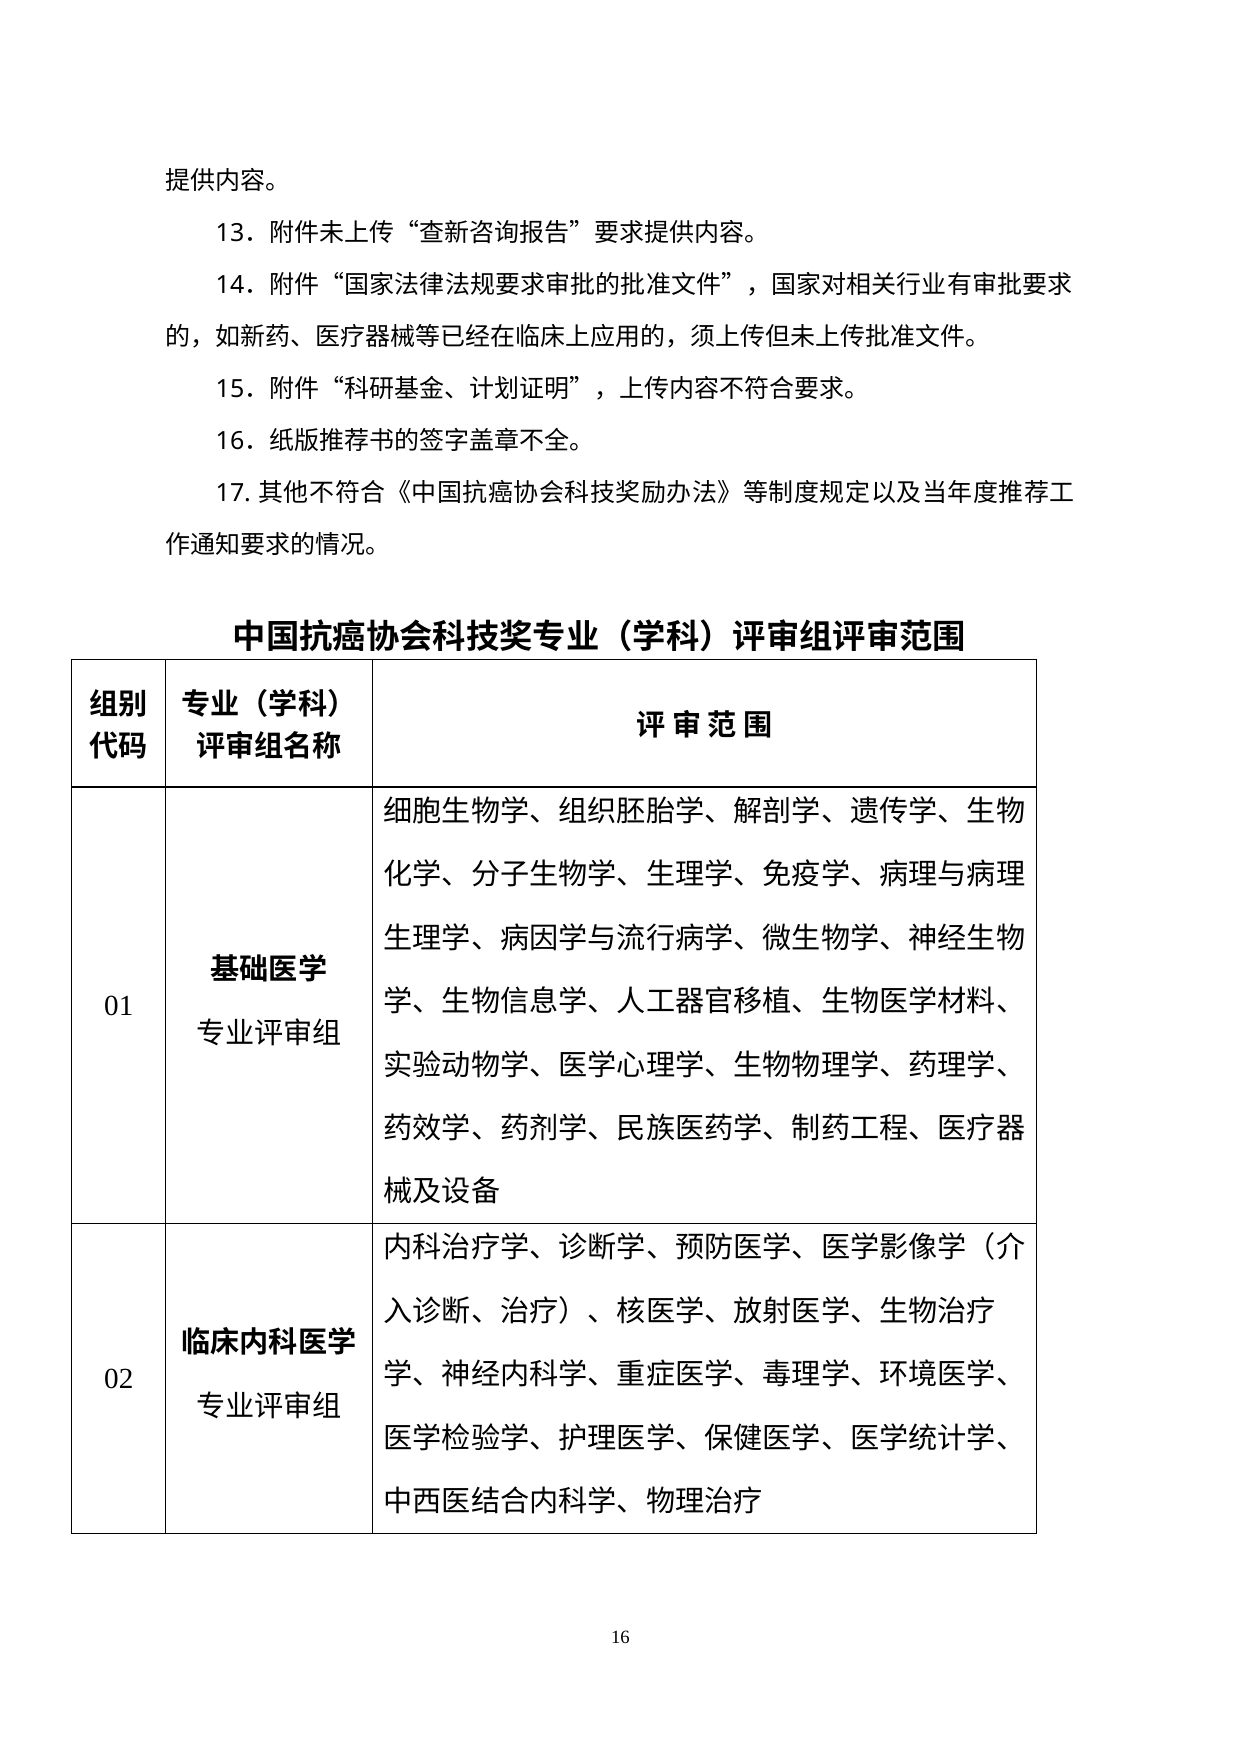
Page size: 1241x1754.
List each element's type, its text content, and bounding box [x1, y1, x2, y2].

table_cell 细胞生物学、组织胚胎学、解剖学、遗传学、生物化学、分子生物学、生理学、免疫学、病理与病理生理学、病因学与流行病学、微生物学、神经生物学、生物信息学、人工器官移植、生物医学材料、实验动物学、医学心理学、生物物理学、药理学、药效学、药剂学、民族医药学、制药工程、医疗器械及设备 [373, 788, 1036, 1223]
text 中国抗癌协会科技奖专业（学科）评审组评审范围 [165, 610, 1075, 658]
table_cell 01 [72, 788, 165, 1223]
table_cell 临床内科医学 专业评审组 [166, 1224, 372, 1532]
text 13．附件未上传“查新咨询报告”要求提供内容。 [165, 200, 1075, 252]
table_cell 02 [72, 1224, 165, 1532]
table_header 专业（学科）评审组名称 [166, 660, 372, 786]
table_header 评 审 范 围 [373, 660, 1036, 786]
table_header 组别 代码 [72, 660, 165, 786]
text 15．附件“科研基金、计划证明”，上传内容不符合要求。 [165, 356, 1075, 408]
text 14．附件“国家法律法规要求审批的批准文件”，国家对相关行业有审批要求的，如新药、医疗器械等已经在临床上应用的，须上传但未上传批准文件。 [165, 252, 1075, 356]
text 17. 其他不符合《中国抗癌协会科技奖励办法》等制度规定以及当年度推荐工作通知要求的情况。 [165, 460, 1075, 564]
table_cell 基础医学 专业评审组 [166, 788, 372, 1223]
table_cell 内科治疗学、诊断学、预防医学、医学影像学（介入诊断、治疗）、核医学、放射医学、生物治疗学、神经内科学、重症医学、毒理学、环境医学、医学检验学、护理医学、保健医学、医学统计学、中西医结合内科学、物理治疗 [373, 1224, 1036, 1532]
text 16．纸版推荐书的签字盖章不全。 [165, 408, 1075, 460]
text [165, 148, 1075, 200]
